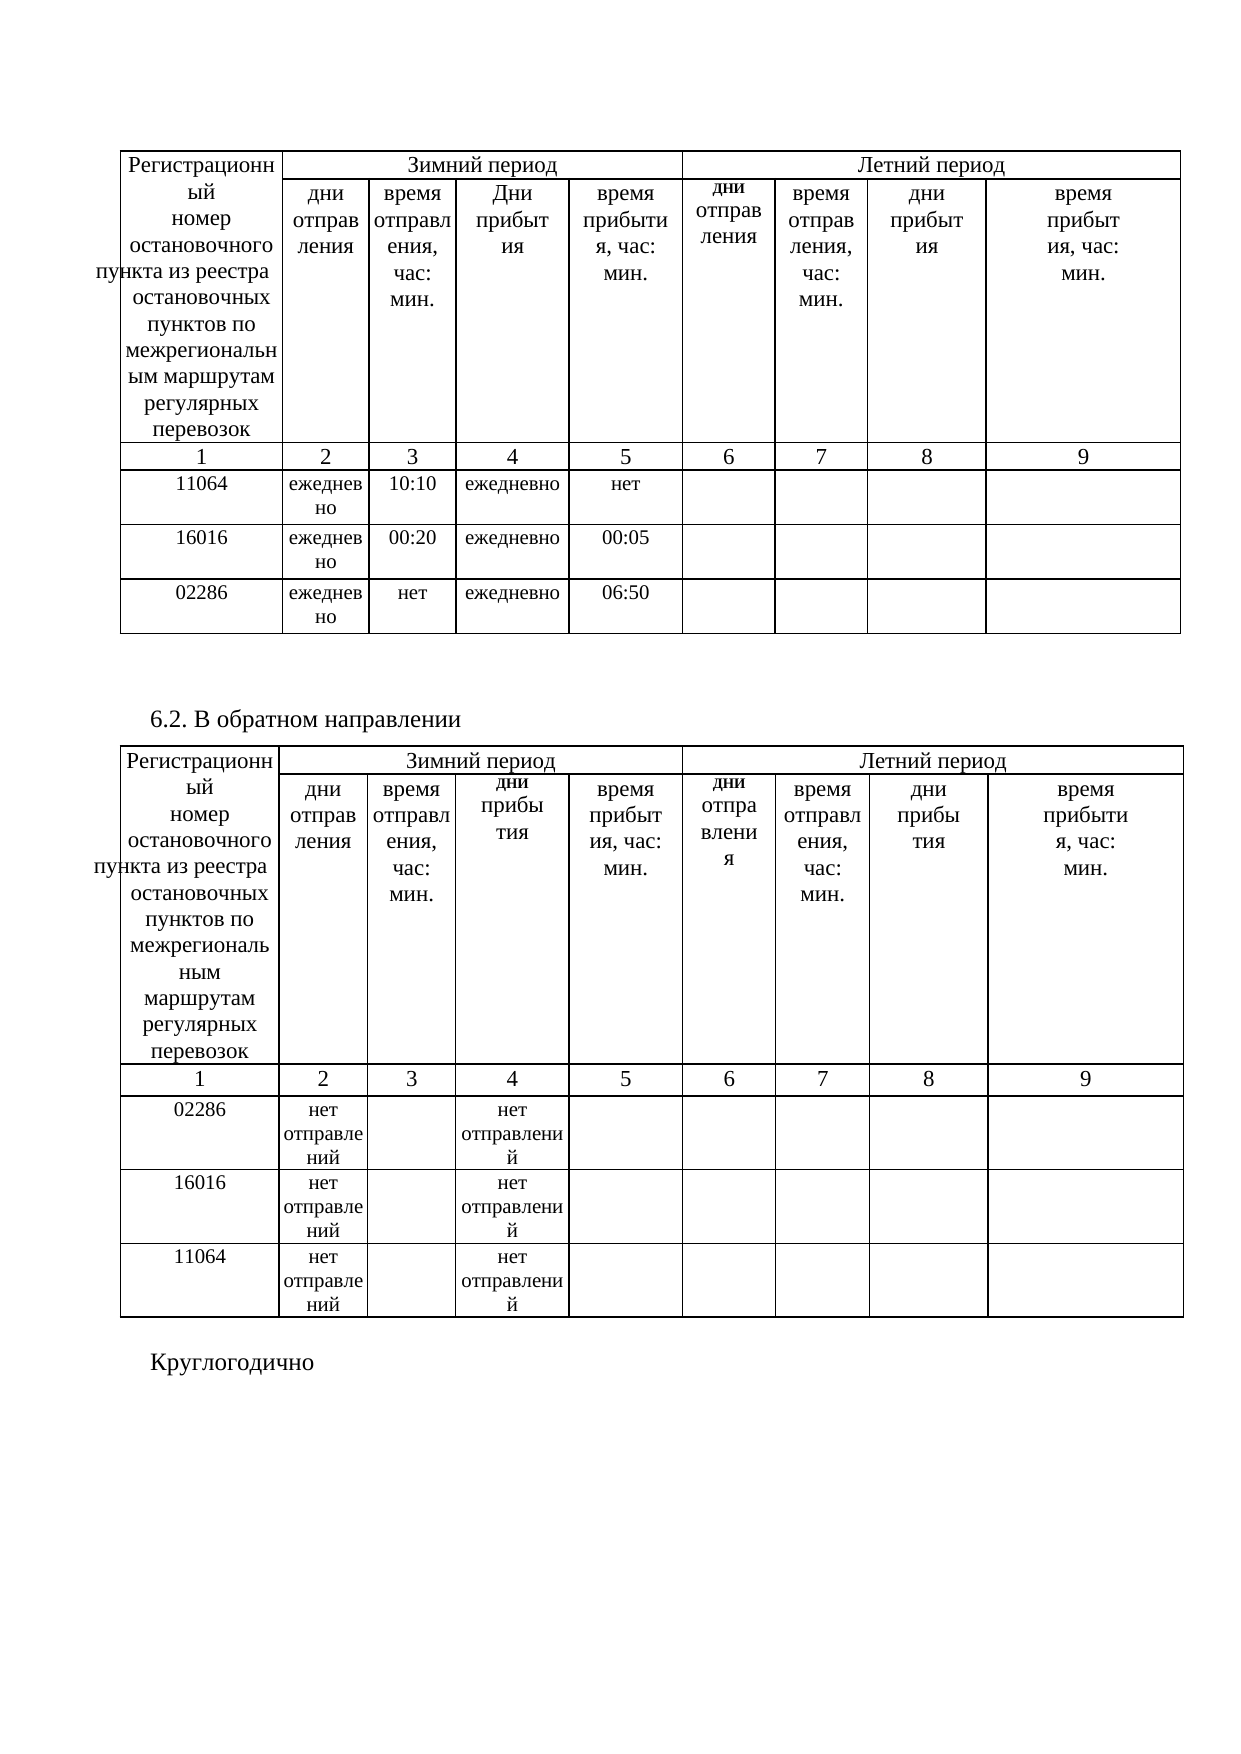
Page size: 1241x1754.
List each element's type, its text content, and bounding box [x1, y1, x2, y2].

table_cell дни отправ ления [280, 775, 367, 1063]
text Круглогодично [150, 1347, 1090, 1375]
table_cell 5 [570, 443, 682, 469]
table_cell 11064 [121, 471, 282, 524]
table_cell ДНИ прибы тия [456, 775, 568, 1063]
table_header Регистрационный номер остановочного пункта из реестра остановочных пунктов по межрегиональным маршрутам регулярных перевозок [121, 747, 278, 1063]
table_cell нет отправлений [280, 1170, 367, 1242]
table_cell [368, 1244, 455, 1316]
table_cell ежедневно [457, 525, 568, 578]
table_cell 16016 [121, 525, 282, 578]
table_cell 02286 [121, 580, 282, 632]
table_cell [870, 1244, 987, 1316]
table_cell время прибыт ия, час: мин. [987, 180, 1180, 441]
table_cell [870, 1097, 987, 1169]
table_cell нет отправлений [280, 1097, 367, 1169]
table_cell [868, 471, 985, 524]
table_cell 00:05 [570, 525, 682, 578]
table_cell [570, 1244, 682, 1316]
table_cell нет [370, 580, 455, 632]
table_cell нет отправлений [456, 1244, 568, 1316]
table_cell 10:10 [370, 471, 455, 524]
table_header Регистрационный номер остановочного пункта из реестра остановочных пунктов по межрегиональным маршрутам регулярных перевозок [121, 152, 282, 441]
table_header Зимний период [280, 747, 682, 773]
table_cell 9 [987, 443, 1180, 469]
table_cell ежедневно [283, 525, 368, 578]
table_cell [368, 1170, 455, 1242]
table_header Летний период [683, 747, 1183, 773]
table_cell [683, 525, 774, 578]
table_cell [683, 1244, 775, 1316]
table_cell нет отправлений [456, 1170, 568, 1242]
table_cell [683, 1097, 775, 1169]
text 6.2. В обратном направлении [150, 704, 1090, 733]
table_cell 3 [368, 1065, 455, 1095]
table_cell время отправ ления, час: мин. [776, 180, 867, 441]
table_cell ДНИ отпра влени я [683, 775, 775, 1063]
table_cell 00:20 [370, 525, 455, 578]
table_cell ежедневно [283, 580, 368, 632]
table_cell дни отправ ления [283, 180, 368, 441]
table_cell [570, 1097, 682, 1169]
table_cell 1 [121, 443, 282, 469]
table_cell 16016 [121, 1170, 278, 1242]
table_cell 6 [683, 1065, 775, 1095]
table_cell время отправл ения, час: мин. [776, 775, 869, 1063]
table_cell время отправл ения, час: мин. [370, 180, 455, 441]
table_cell время отправл ения, час: мин. [368, 775, 455, 1063]
table_cell 8 [868, 443, 985, 469]
table_cell [868, 580, 985, 632]
table_cell 5 [570, 1065, 682, 1095]
table_cell дни прибыт ия [868, 180, 985, 441]
table_cell [776, 525, 867, 578]
table_cell [776, 1244, 869, 1316]
table_cell время прибыти я, час: мин. [989, 775, 1183, 1063]
table_cell 4 [457, 443, 568, 469]
table_cell 7 [776, 1065, 869, 1095]
table_cell нет [570, 471, 682, 524]
table_cell [570, 1170, 682, 1242]
table_cell время прибыт ия, час: мин. [570, 775, 682, 1063]
table_cell [868, 525, 985, 578]
table_cell 7 [776, 443, 867, 469]
table_cell 02286 [121, 1097, 278, 1169]
table_cell [987, 471, 1180, 524]
table_cell [683, 1170, 775, 1242]
table_cell 8 [870, 1065, 987, 1095]
table_header Летний период [683, 152, 1180, 178]
table_cell [987, 580, 1180, 632]
table_cell нет отправлений [456, 1097, 568, 1169]
table_cell [683, 580, 774, 632]
table_cell [870, 1170, 987, 1242]
table_cell 4 [456, 1065, 568, 1095]
table_cell ежедневно [457, 471, 568, 524]
table_cell [776, 471, 867, 524]
table_cell [989, 1097, 1183, 1169]
table_cell нет отправлений [280, 1244, 367, 1316]
table_cell 3 [370, 443, 455, 469]
table_cell 2 [280, 1065, 367, 1095]
table_cell Дни прибыт ия [457, 180, 568, 441]
table_cell ежедневно [283, 471, 368, 524]
table_cell [776, 580, 867, 632]
table_cell 6 [683, 443, 774, 469]
table_cell [683, 471, 774, 524]
table_cell [987, 525, 1180, 578]
table_cell [989, 1170, 1183, 1242]
table_cell [989, 1244, 1183, 1316]
table_cell 11064 [121, 1244, 278, 1316]
table_cell 1 [121, 1065, 278, 1095]
table_cell [368, 1097, 455, 1169]
table_cell ежедневно [457, 580, 568, 632]
table_cell 9 [989, 1065, 1183, 1095]
table_cell 2 [283, 443, 368, 469]
table_cell [776, 1097, 869, 1169]
table_cell время прибыти я, час: мин. [570, 180, 682, 441]
table_cell 06:50 [570, 580, 682, 632]
table_cell ДНИ отправ ления [683, 180, 774, 441]
table_cell дни прибы тия [870, 775, 987, 1063]
table_cell [776, 1170, 869, 1242]
table_header Зимний период [283, 152, 682, 178]
